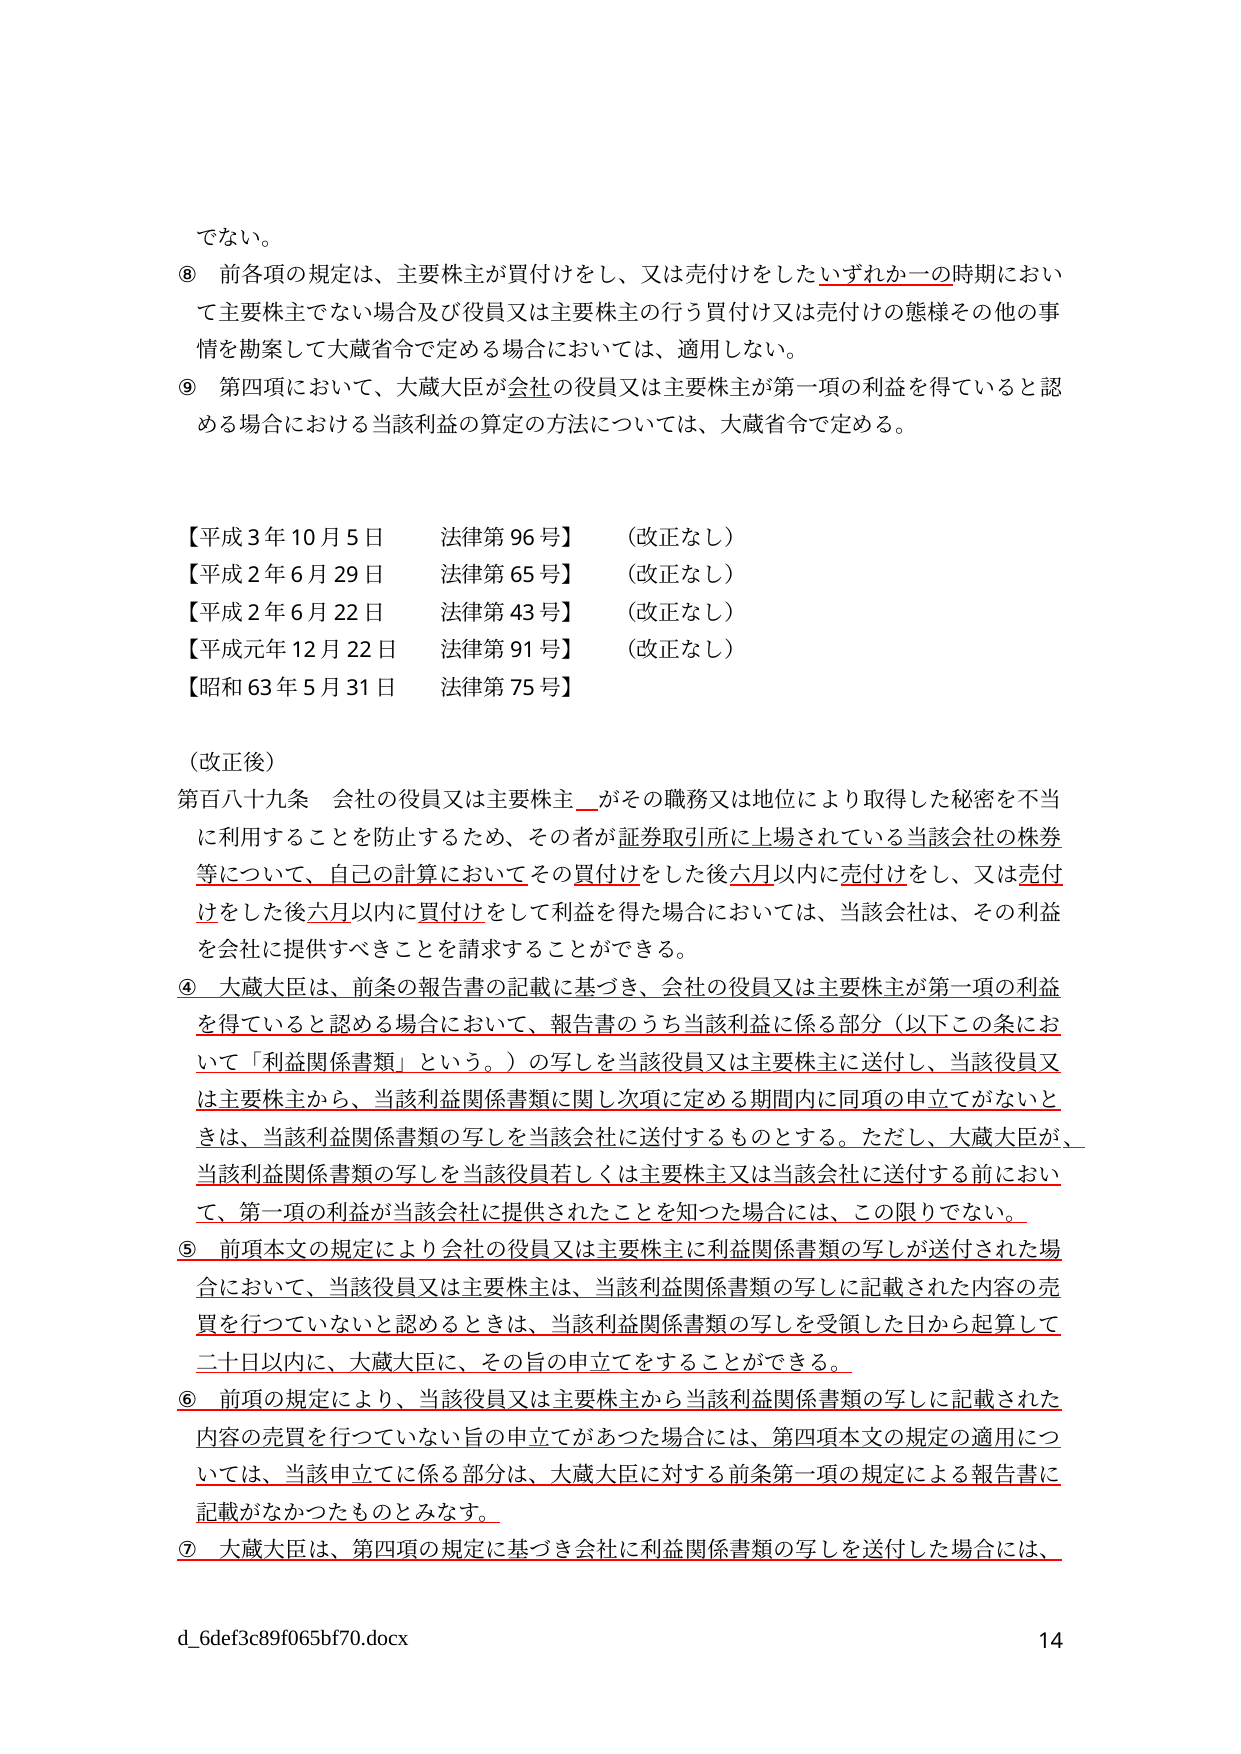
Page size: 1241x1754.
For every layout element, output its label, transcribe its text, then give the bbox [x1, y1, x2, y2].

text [177, 217, 1063, 254]
text 第百八十九条 会社の役員又は主要株主 がその職務又は地位により取得した秘密を不当に利用することを防止するため、その者が証券取引所に上場されている当該会社の株券等について、自己の計算においてその買付けをした後六月以内に売付けをし、又は売付けをした後六月以内に買付けをして利益を得た場合においては、当該会社は、その利益を会社に提供すべきことを請求することができる。 [177, 779, 1063, 967]
text ④ 大蔵大臣は、前条の報告書の記載に基づき、会社の役員又は主要株主が第一項の利益を得ていると認める場合において、報告書のうち当該利益に係る部分（以下この条において「利益関係書類」という。）の写しを当該役員又は主要株主に送付し、当該役員又は主要株主から、当該利益関係書類に関し次項に定める期間内に同項の申立てがないときは、当該利益関係書類の写しを当該会社に送付するものとする。ただし、大蔵大臣が、当該利益関係書類の写しを当該役員若しくは主要株主又は当該会社に送付する前において、第一項の利益が当該会社に提供されたことを知つた場合には、この限りでない。 [177, 967, 1063, 1229]
text ⑥ 前項の規定により、当該役員又は主要株主から当該利益関係書類の写しに記載された内容の売買を行つていない旨の申立てがあつた場合には、第四項本文の規定の適用については、当該申立てに係る部分は、大蔵大臣に対する前条第一項の規定による報告書に記載がなかつたものとみなす。 [177, 1379, 1063, 1529]
text 【昭和63年5月31日 法律第75号】 [177, 667, 1063, 704]
text ⑤ 前項本文の規定により会社の役員又は主要株主に利益関係書類の写しが送付された場合において、当該役員又は主要株主は、当該利益関係書類の写しに記載された内容の売買を行つていないと認めるときは、当該利益関係書類の写しを受領した日から起算して二十日以内に、大蔵大臣に、その旨の申立てをすることができる。 [177, 1229, 1063, 1379]
text （改正後） [177, 742, 1063, 779]
text 【平成2年6月22日 法律第43号】 （改正なし） [177, 592, 1063, 629]
text 【平成2年6月29日 法律第65号】 （改正なし） [177, 554, 1063, 592]
text ⑨ 第四項において、大蔵大臣が会社の役員又は主要株主が第一項の利益を得ていると認める場合における当該利益の算定の方法については、大蔵省令で定める。 [177, 367, 1063, 442]
text 【平成元年12月22日 法律第91号】 （改正なし） [177, 629, 1063, 667]
text ⑧ 前各項の規定は、主要株主が買付けをし、又は売付けをしたいずれか一の時期において主要株主でない場合及び役員又は主要株主の行う買付け又は売付けの態様その他の事情を勘案して大蔵省令で定める場合においては、適用しない。 [177, 254, 1063, 367]
text 【平成3年10月5日 法律第96号】 （改正なし） [177, 517, 1063, 554]
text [177, 1529, 1063, 1567]
